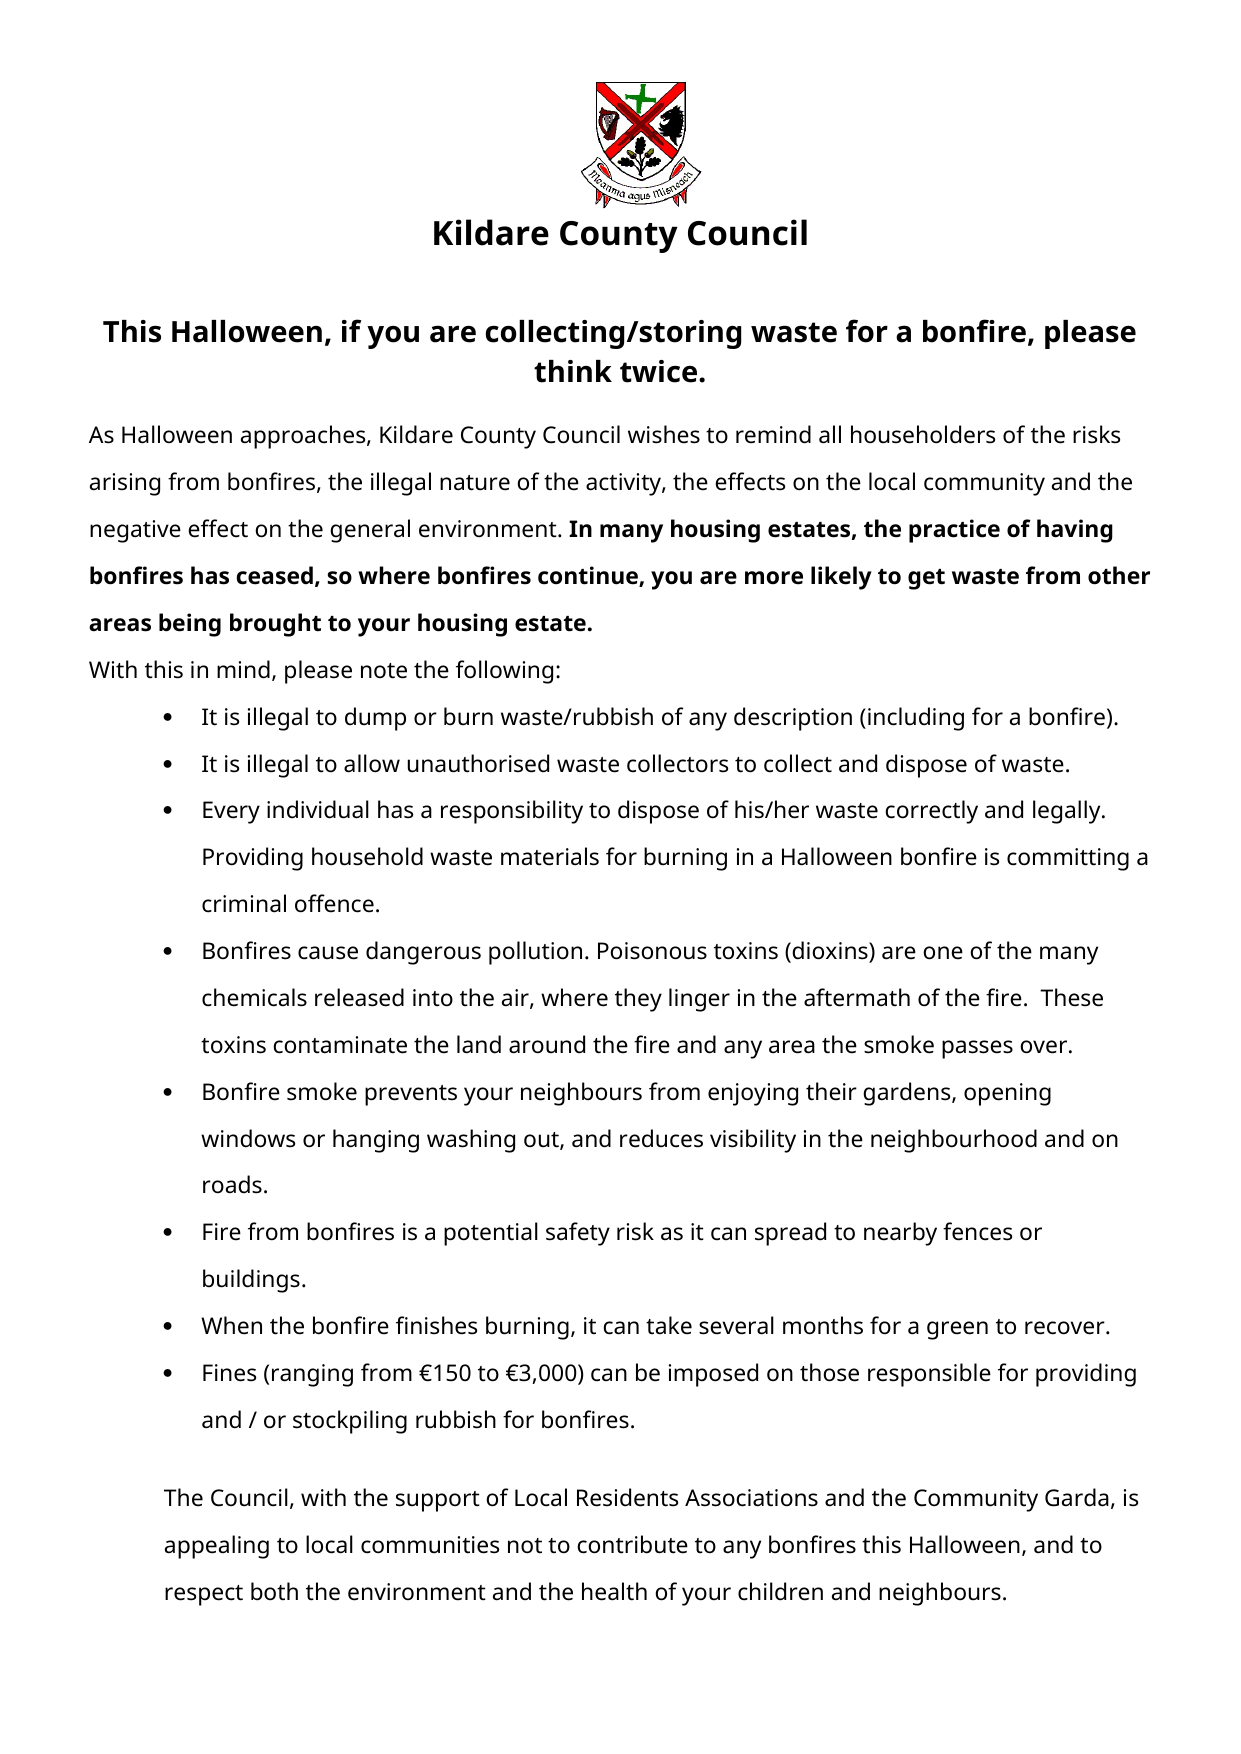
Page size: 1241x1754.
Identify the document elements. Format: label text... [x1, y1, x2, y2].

text As Halloween approaches, Kildare County Council wishes to remind all householders of the risks arising from bonfires, the illegal nature of the activity, the effects on the local community and the negative effect on the general environment. In many housing estates, the practice of having bonfires has ceased, so where bonfires continue, you are more likely to get waste from other areas being brought to your housing estate. [89, 419, 1152, 638]
list When the bonfire finishes burning, it can take several months for a green to recover. [164, 1310, 1152, 1341]
list It is illegal to dump or burn waste/rubbish of any description (including for a bonfire). [164, 701, 1152, 732]
list Fire from bonfires is a potential safety risk as it can spread to nearby fences or buildings. [164, 1216, 1152, 1294]
list Fines (ranging from €150 to €3,000) can be imposed on those responsible for providing and / or stockpiling rubbish for bonfires. [164, 1357, 1152, 1435]
list Bonfire smoke prevents your neighbours from enjoying their gardens, opening windows or hanging washing out, and reduces visibility in the neighbourhood and on roads. [164, 1076, 1152, 1201]
text The Council, with the support of Local Residents Associations and the Community Garda, is appealing to local communities not to contribute to any bonfires this Halloween, and to respect both the environment and the health of your children and neighbours. [164, 1482, 1152, 1607]
text This Halloween, if you are collecting/storing waste for a bonfire, please think twice. [89, 312, 1152, 391]
list It is illegal to allow unauthorised waste collectors to collect and dispose of waste. [164, 748, 1152, 779]
list Every individual has a responsibility to dispose of his/her waste correctly and legally. Providing household waste materials for burning in a Halloween bonfire is committing a criminal offence. [164, 794, 1152, 919]
list Bonfires cause dangerous pollution. Poisonous toxins (dioxins) are one of the many chemicals released into the air, where they linger in the aftermath of the fire. These toxins contaminate the land around the fire and any area the smoke passes over. [164, 935, 1152, 1060]
text Kildare County Council [89, 150, 1152, 255]
picture [576, 78, 704, 210]
text With this in mind, please note the following: [89, 654, 1152, 685]
